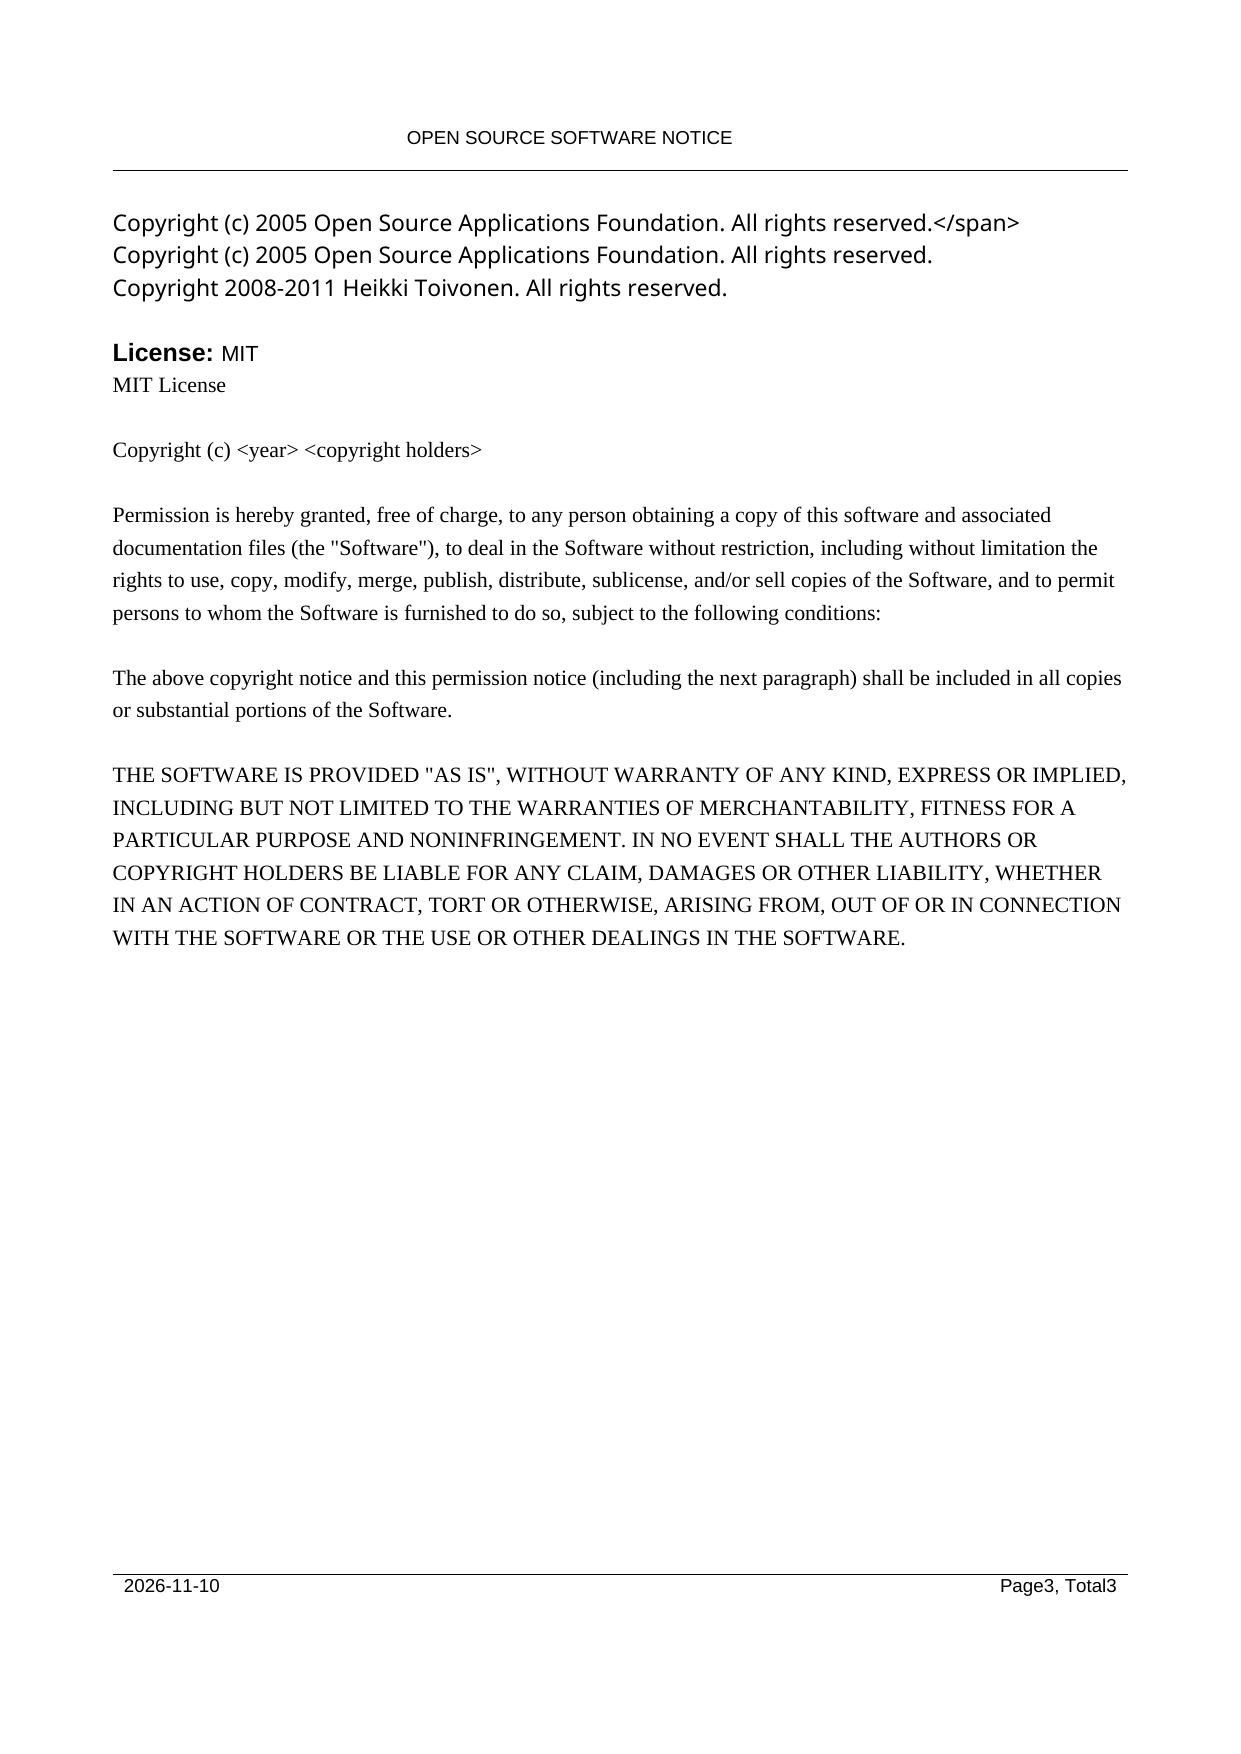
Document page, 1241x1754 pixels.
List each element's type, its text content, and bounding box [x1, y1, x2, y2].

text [112, 206, 1128, 336]
text MIT License Copyright (c) <year> <copyright holders> Permission is hereby granted, free of charge, to any person obtaining a copy of this software and associated documentation files (the "Software"), to deal in the Software without restriction, including without limitation the rights to use, copy, modify, merge, publish, distribute, sublicense, and/or sell copies of the Software, and to permit persons to whom the Software is furnished to do so, subject to the following conditions: The above copyright notice and this permission notice (including the next paragraph) shall be included in all copies or substantial portions of the Software. THE SOFTWARE IS PROVIDED "AS IS", WITHOUT WARRANTY OF ANY KIND, EXPRESS OR IMPLIED, INCLUDING BUT NOT LIMITED TO THE WARRANTIES OF MERCHANTABILITY, FITNESS FOR A PARTICULAR PURPOSE AND NONINFRINGEMENT. IN NO EVENT SHALL THE AUTHORS OR COPYRIGHT HOLDERS BE LIABLE FOR ANY CLAIM, DAMAGES OR OTHER LIABILITY, WHETHER IN AN ACTION OF CONTRACT, TORT OR OTHERWISE, ARISING FROM, OUT OF OR IN CONNECTION WITH THE SOFTWARE OR THE USE OR OTHER DEALINGS IN THE SOFTWARE. [112, 369, 1128, 954]
text License: MIT [112, 336, 1128, 369]
